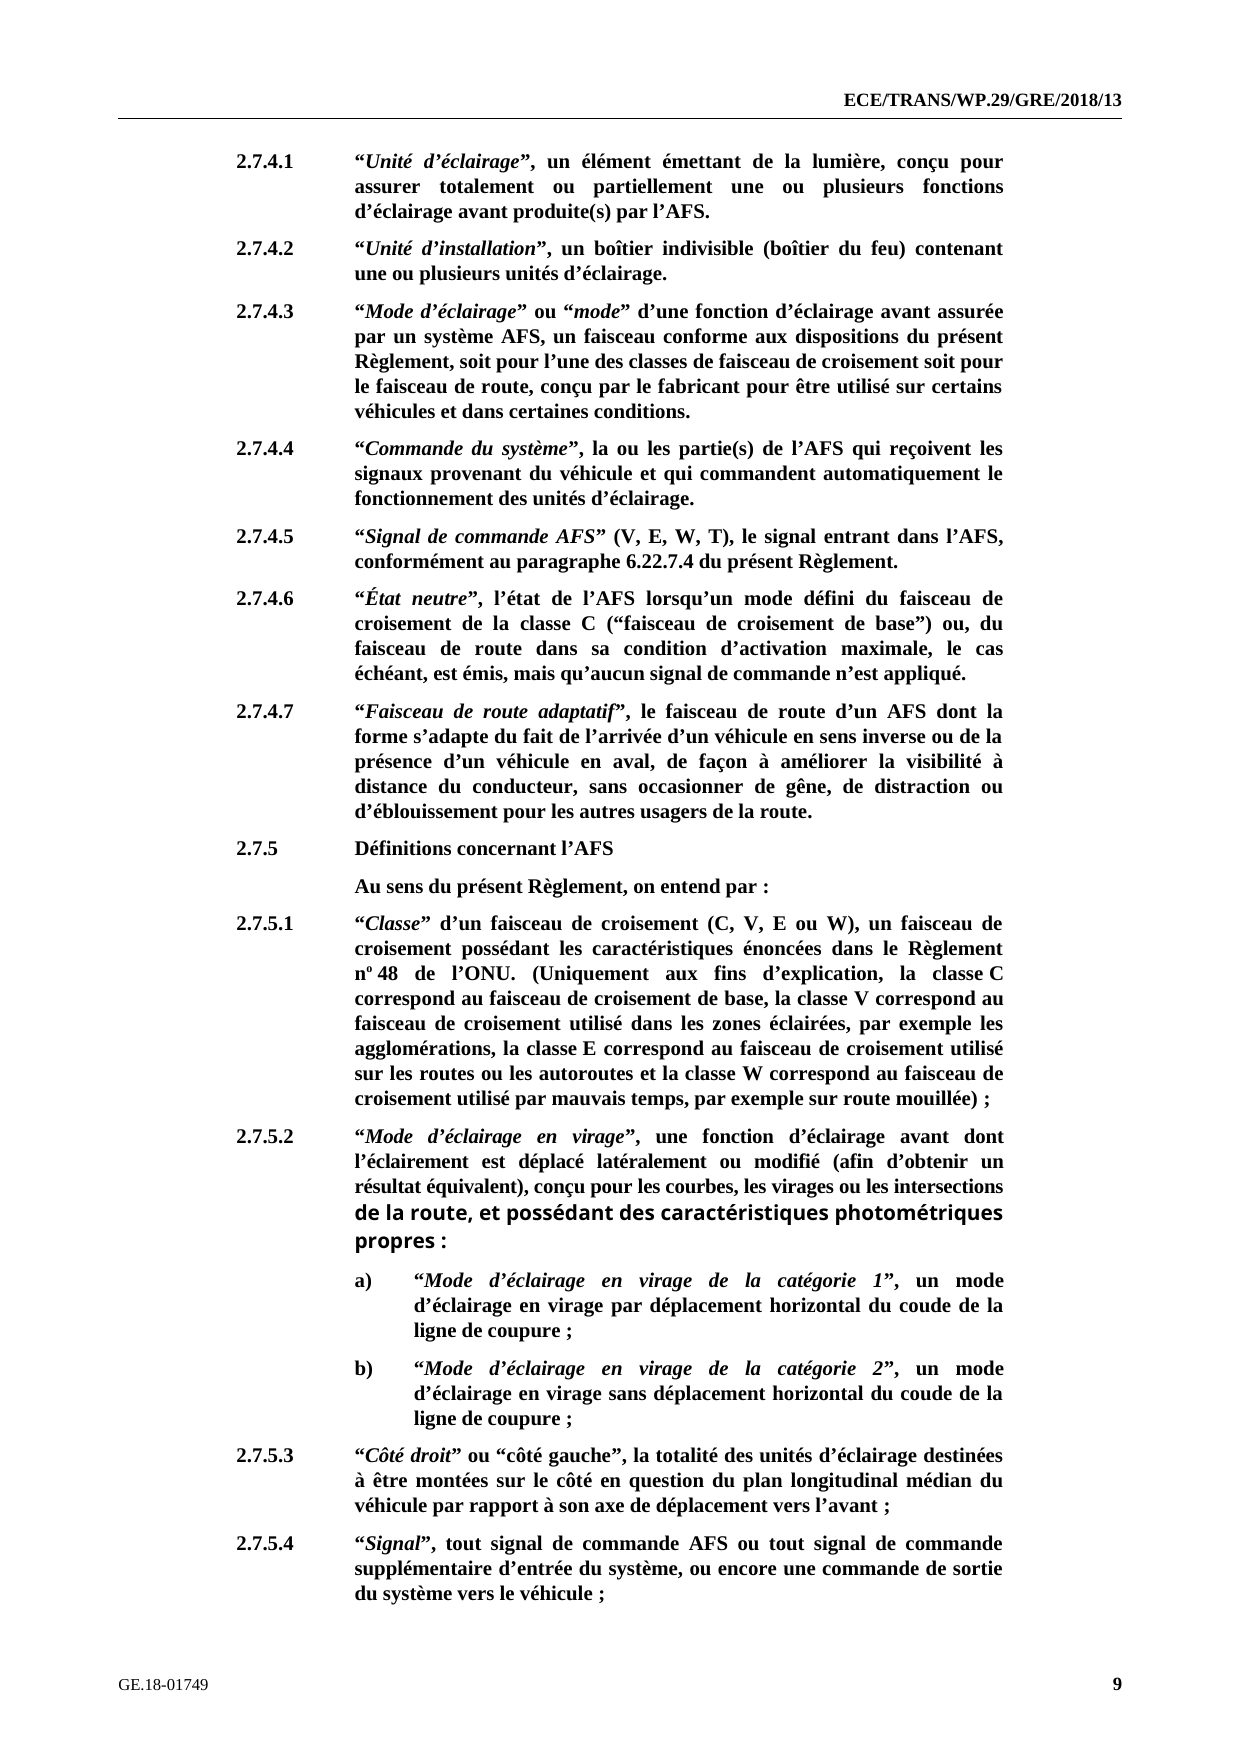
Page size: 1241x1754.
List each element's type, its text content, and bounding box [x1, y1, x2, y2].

text 2.7.5.4 “Signal”, tout signal de commande AFS ou tout signal de commande supplémentaire d’entrée du système, ou encore une commande de sortie du système vers le véhicule ; [236, 1529, 1004, 1604]
text b) “Mode d’éclairage en virage de la catégorie 2”, un mode d’éclairage en virage sans déplacement horizontal du coude de la ligne de coupure ; [354, 1354, 1004, 1429]
text 2.7.4.7 “Faisceau de route adaptatif”, le faisceau de route d’un AFS dont la forme s’adapte du fait de l’arrivée d’un véhicule en sens inverse ou de la présence d’un véhicule en aval, de façon à améliorer la visibilité à distance du conducteur, sans occasionner de gêne, de distraction ou d’éblouissement pour les autres usagers de la route. [236, 698, 1004, 823]
text 2.7.4.5 “Signal de commande AFS” (V, E, W, T), le signal entrant dans l’AFS, conformément au paragraphe 6.22.7.4 du présent Règlement. [236, 523, 1004, 573]
text 2.7.5.3 “Côté droit” ou “côté gauche”, la totalité des unités d’éclairage destinées à être montées sur le côté en question du plan longitudinal médian du véhicule par rapport à son axe de déplacement vers l’avant ; [236, 1442, 1004, 1517]
text 2.7.4.2 “Unité d’installation”, un boîtier indivisible (boîtier du feu) contenant une ou plusieurs unités d’éclairage. [236, 235, 1004, 285]
text a) “Mode d’éclairage en virage de la catégorie 1”, un mode d’éclairage en virage par déplacement horizontal du coude de la ligne de coupure ; [354, 1267, 1004, 1342]
text 2.7.5.2 “Mode d’éclairage en virage”, une fonction d’éclairage avant dont l’éclairement est déplacé latéralement ou modifié (afin d’obtenir un résultat équivalent), conçu pour les courbes, les virages ou les intersections de la route, et possédant des caractéristiques photométriques propres : [236, 1123, 1004, 1254]
text 2.7.4.3 “Mode d’éclairage” ou “mode” d’une fonction d’éclairage avant assurée par un système AFS, un faisceau conforme aux dispositions du présent Règlement, soit pour l’une des classes de faisceau de croisement soit pour le faisceau de route, conçu par le fabricant pour être utilisé sur certains véhicules et dans certaines conditions. [236, 298, 1004, 423]
text 2.7.4.6 “État neutre”, l’état de l’AFS lorsqu’un mode défini du faisceau de croisement de la classe C (“faisceau de croisement de base”) ou, du faisceau de route dans sa condition d’activation maximale, le cas échéant, est émis, mais qu’aucun signal de commande n’est appliqué. [236, 585, 1004, 685]
text 2.7.5.1 “Classe” d’un faisceau de croisement (C, V, E ou W), un faisceau de croisement possédant les caractéristiques énoncées dans le Règlement no 48 de l’ONU. (Uniquement aux fins d’explication, la classe C correspond au faisceau de croisement de base, la classe V correspond au faisceau de croisement utilisé dans les zones éclairées, par exemple les agglomérations, la classe E correspond au faisceau de croisement utilisé sur les routes ou les autoroutes et la classe W correspond au faisceau de croisement utilisé par mauvais temps, par exemple sur route mouillée) ; [236, 910, 1004, 1110]
text 2.7.4.1 “Unité d’éclairage”, un élément émettant de la lumière, conçu pour assurer totalement ou partiellement une ou plusieurs fonctions d’éclairage avant produite(s) par l’AFS. [236, 148, 1004, 223]
text 2.7.4.4 “Commande du système”, la ou les partie(s) de l’AFS qui reçoivent les signaux provenant du véhicule et qui commandent automatiquement le fonctionnement des unités d’éclairage. [236, 435, 1004, 510]
text 2.7.5 Définitions concernant l’AFS [236, 835, 1004, 860]
text Au sens du présent Règlement, on entend par : [354, 873, 1004, 898]
